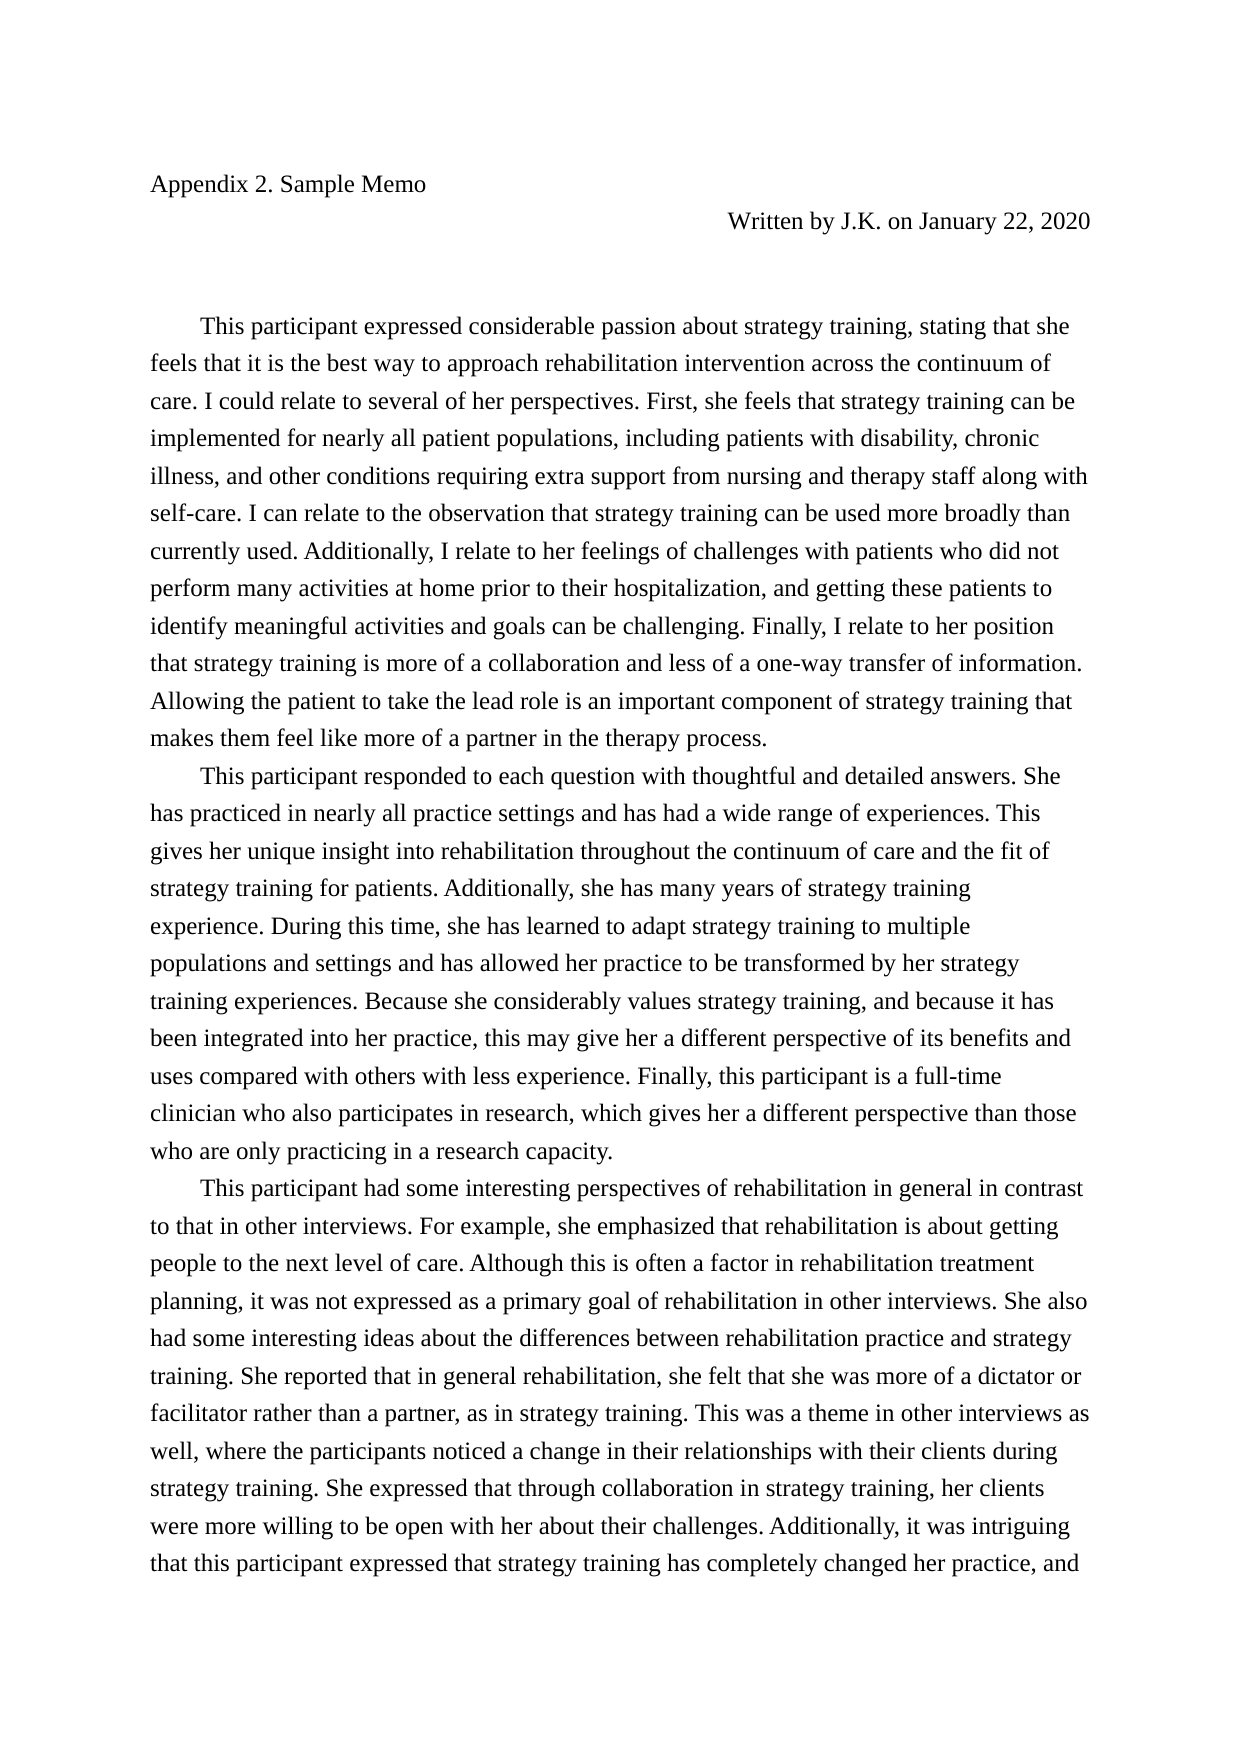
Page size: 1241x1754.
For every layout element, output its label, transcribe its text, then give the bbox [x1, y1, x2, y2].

text This participant responded to each question with thoughtful and detailed answers. She has practiced in nearly all practice settings and has had a wide range of experiences. This gives her unique insight into rehabilitation throughout the continuum of care and the fit of strategy training for patients. Additionally, she has many years of strategy training experience. During this time, she has learned to adapt strategy training to multiple populations and settings and has allowed her practice to be transformed by her strategy training experiences. Because she considerably values strategy training, and because it has been integrated into her practice, this may give her a different perspective of its benefits and uses compared with others with less experience. Finally, this participant is a full-time clinician who also participates in research, which gives her a different perspective than those who are only practicing in a research capacity. [150, 757, 1090, 1169]
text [150, 1169, 1090, 1582]
text This participant expressed considerable passion about strategy training, stating that she feels that it is the best way to approach rehabilitation intervention across the continuum of care. I could relate to several of her perspectives. First, she feels that strategy training can be implemented for nearly all patient populations, including patients with disability, chronic illness, and other conditions requiring extra support from nursing and therapy staff along with self-care. I can relate to the observation that strategy training can be used more broadly than currently used. Additionally, I relate to her feelings of challenges with patients who did not perform many activities at home prior to their hospitalization, and getting these patients to identify meaningful activities and goals can be challenging. Finally, I relate to her position that strategy training is more of a collaboration and less of a one-way transfer of information. Allowing the patient to take the lead role is an important component of strategy training that makes them feel like more of a partner in the therapy process. [150, 307, 1090, 757]
list Written by J.K. on January 22, 2020 [150, 202, 1090, 239]
text Appendix 2. Sample Memo [150, 164, 1090, 202]
